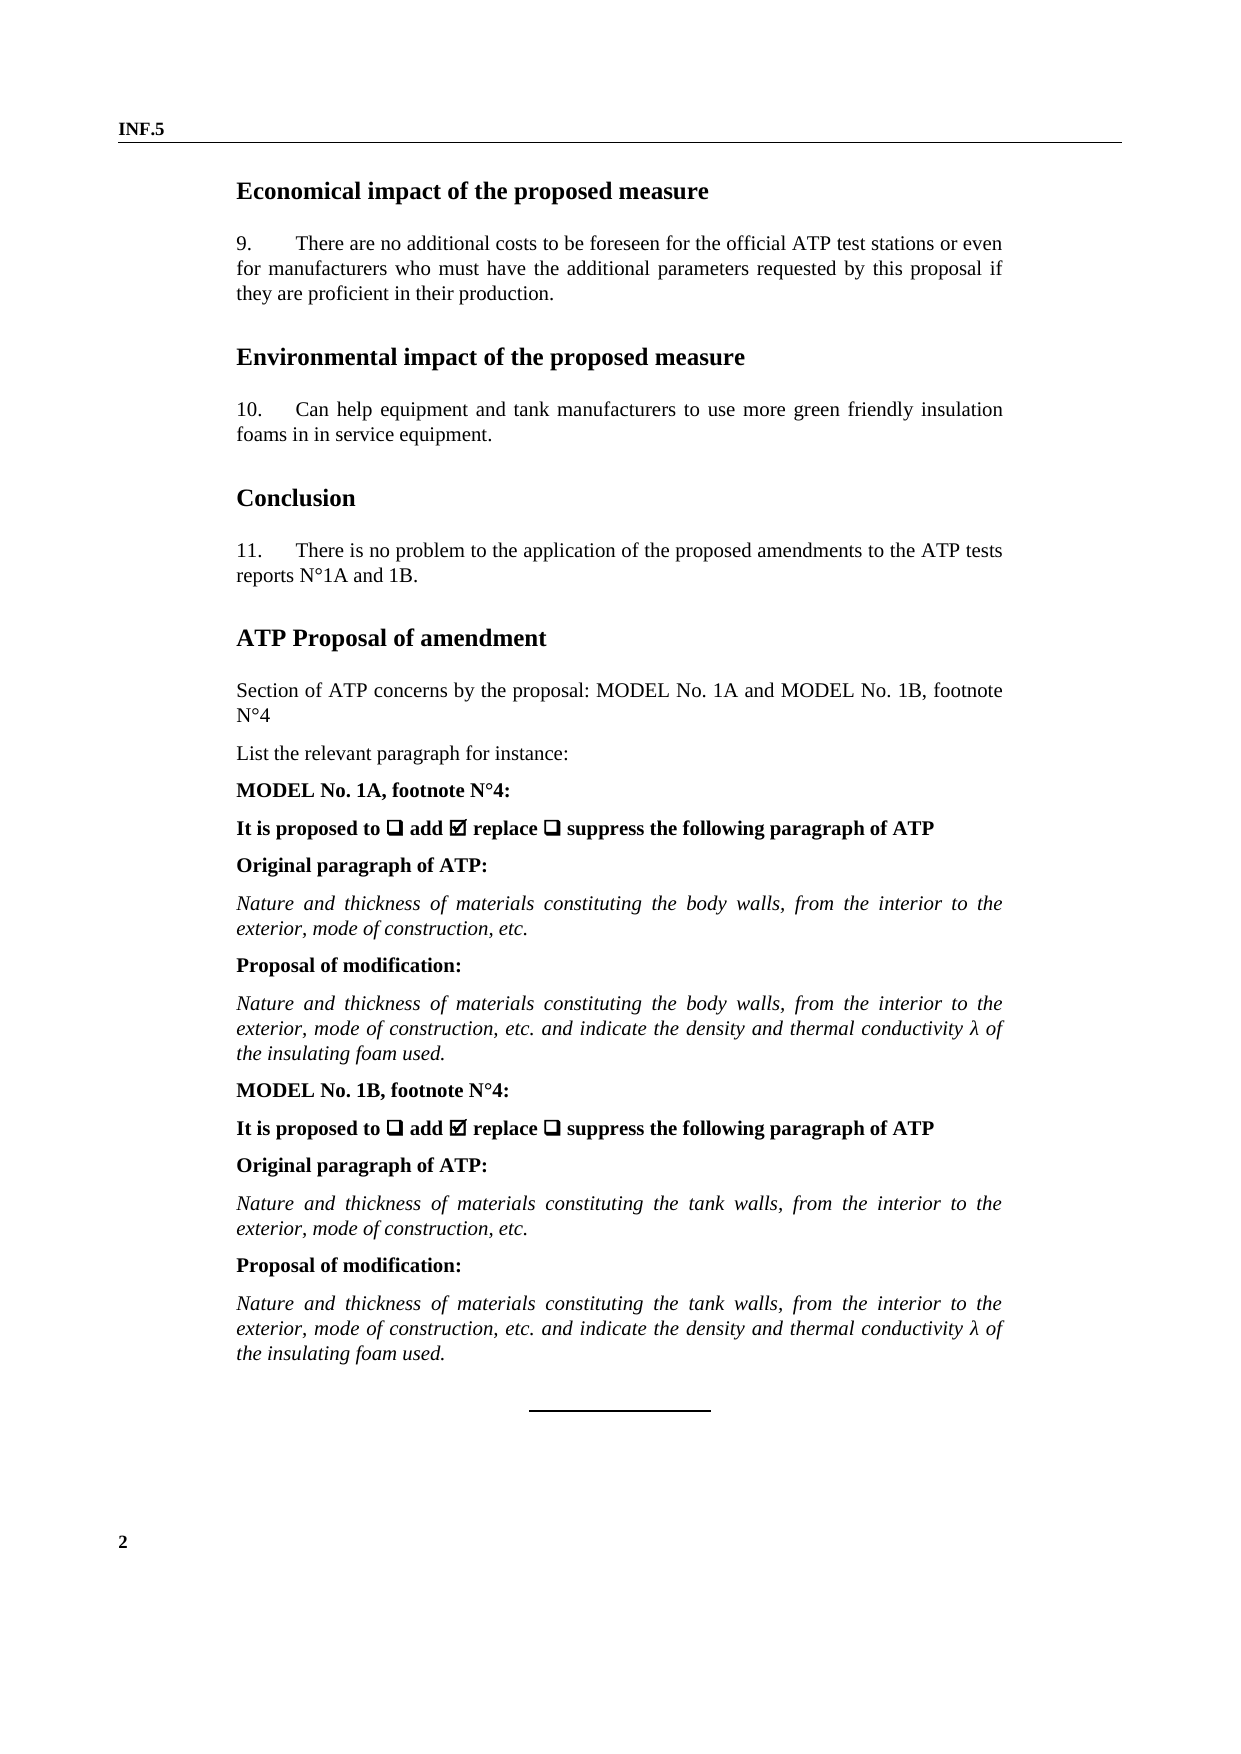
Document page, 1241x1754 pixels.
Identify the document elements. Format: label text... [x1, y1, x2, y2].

text Economical impact of the proposed measure [118, 177, 1004, 205]
text Conclusion [118, 483, 1004, 512]
text Nature and thickness of materials constituting the body walls, from the interior to the exterior, mode of construction, etc. and indicate the density and thermal conductivity λ of the insulating foam used. [236, 990, 1004, 1065]
text 9. There are no additional costs to be foreseen for the official ATP test stations or even for manufacturers who must have the additional parameters requested by this proposal if they are proficient in their production. [236, 230, 1004, 305]
text Section of ATP concerns by the proposal: MODEL No. 1A and MODEL No. 1B, footnote N°4 [236, 677, 1004, 727]
text Nature and thickness of materials constituting the tank walls, from the interior to the exterior, mode of construction, etc. and indicate the density and thermal conductivity λ of the insulating foam used. [236, 1290, 1004, 1365]
text Original paragraph of ATP: [236, 1152, 1004, 1177]
text It is proposed to add replace suppress the following paragraph of ATP [236, 1115, 1004, 1140]
text It is proposed to add replace suppress the following paragraph of ATP [236, 815, 1004, 840]
text Original paragraph of ATP: [236, 852, 1004, 877]
text ATP Proposal of amendment [118, 624, 1004, 652]
text Proposal of modification: [236, 952, 1004, 977]
text MODEL No. 1A, footnote N°4: [236, 777, 1004, 802]
text Environmental impact of the proposed measure [118, 343, 1004, 371]
text 10. Can help equipment and tank manufacturers to use more green friendly insulation foams in in service equipment. [236, 396, 1004, 446]
text Nature and thickness of materials constituting the tank walls, from the interior to the exterior, mode of construction, etc. [236, 1190, 1004, 1240]
text Nature and thickness of materials constituting the body walls, from the interior to the exterior, mode of construction, etc. [236, 890, 1004, 940]
text 11. There is no problem to the application of the proposed amendments to the ATP tests reports N°1A and 1B. [236, 537, 1004, 587]
text Proposal of modification: [236, 1252, 1004, 1277]
text MODEL No. 1B, footnote N°4: [236, 1077, 1004, 1102]
text List the relevant paragraph for instance: [236, 740, 1004, 765]
